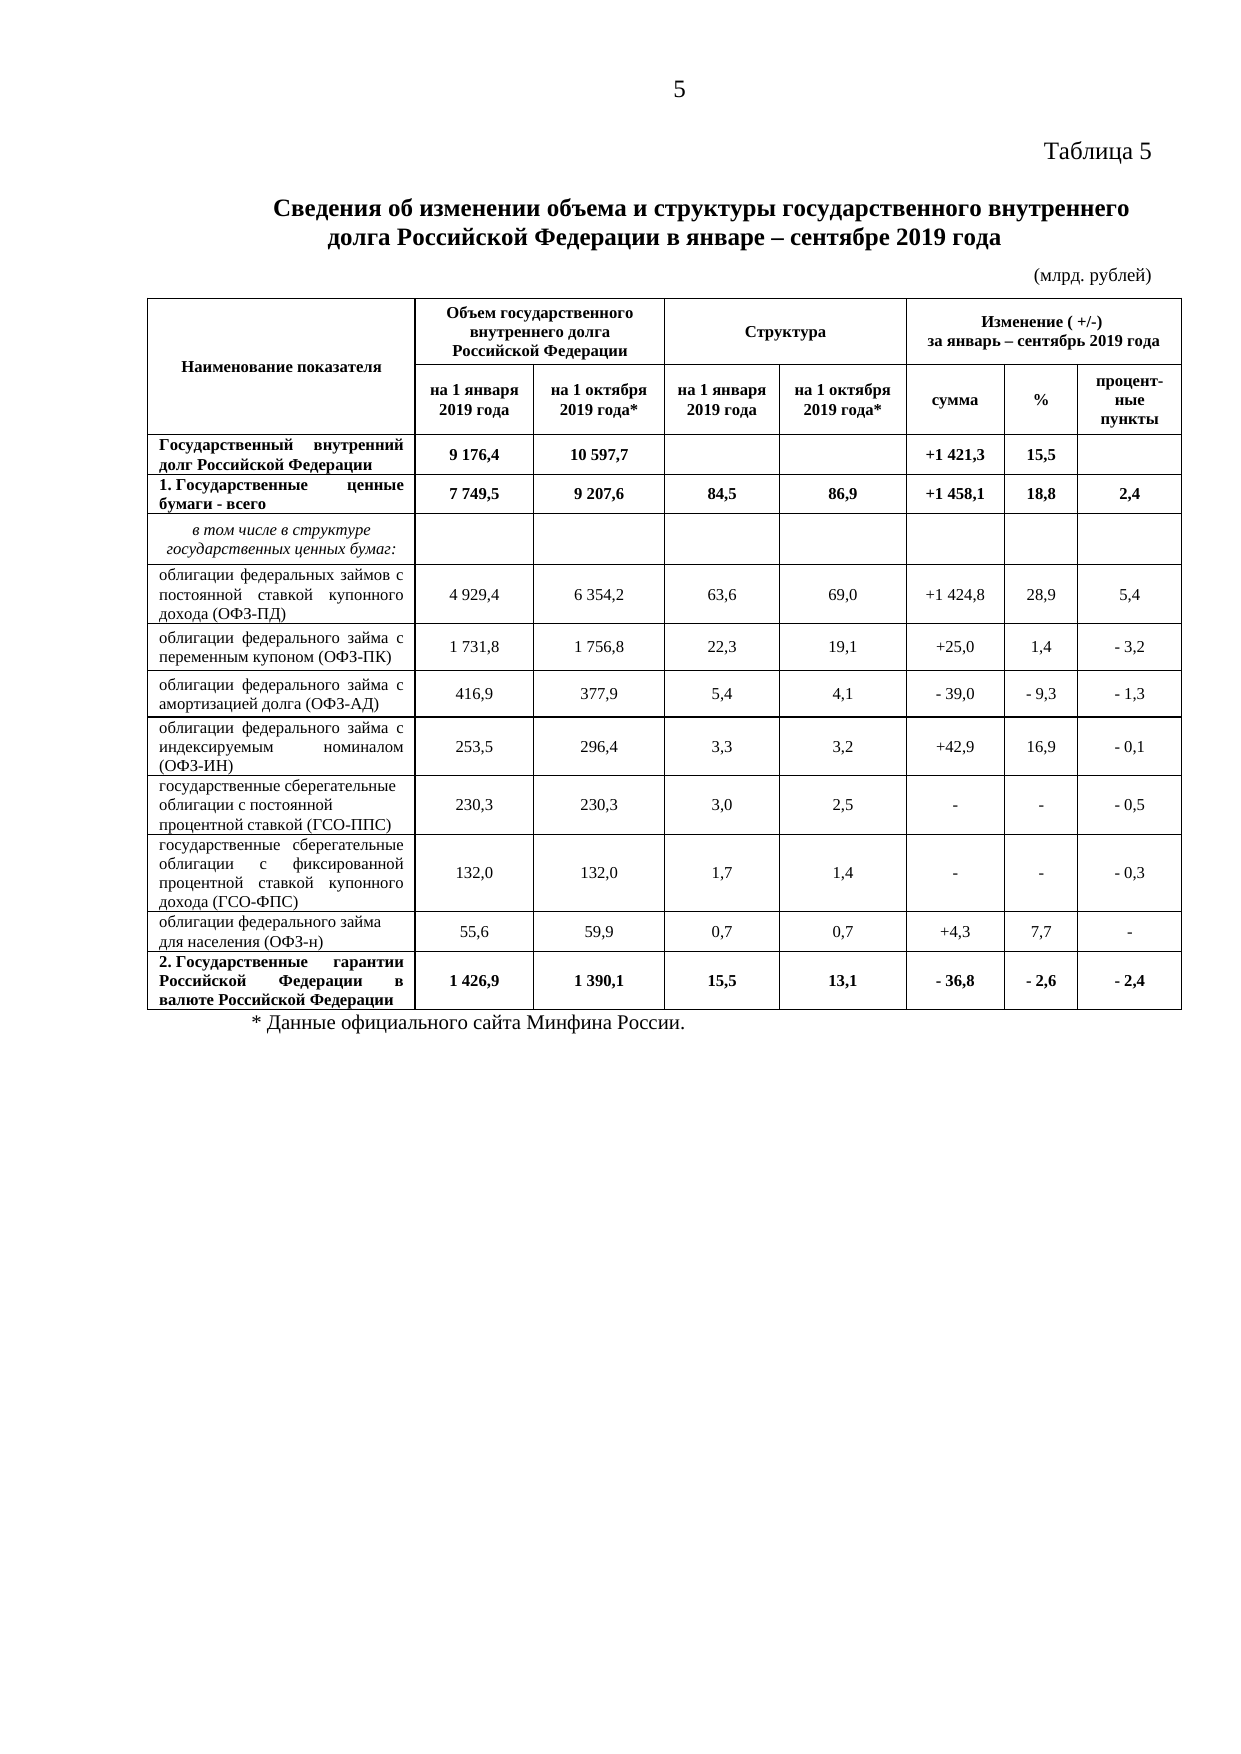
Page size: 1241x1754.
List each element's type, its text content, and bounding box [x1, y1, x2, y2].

table_header Объем государственного внутреннего долга Российской Федерации [416, 299, 664, 364]
table_cell 5,4 [665, 671, 779, 716]
text Сведения об изменении объема и структуры государственного внутреннего долга Российской Федерации в январе – сентябре 2019 года [177, 193, 1152, 251]
table_cell - [1005, 776, 1077, 833]
table_cell облигации федерального займа с амортизацией долга (ОФЗ-АД) [148, 671, 414, 716]
table_cell - [907, 835, 1004, 911]
text (млрд. рублей) [177, 263, 1152, 285]
table_cell 63,6 [665, 565, 779, 623]
table_cell сумма [907, 365, 1004, 434]
table_cell 4,1 [780, 671, 906, 716]
table_cell [416, 514, 533, 564]
table_cell 5,4 [1078, 565, 1181, 623]
table_cell +1 421,3 [907, 435, 1004, 473]
table_cell - 3,2 [1078, 624, 1181, 669]
table_cell 3,2 [780, 718, 906, 775]
table_cell процент-ные пункты [1078, 365, 1181, 434]
table_cell 253,5 [416, 718, 533, 775]
table_cell 296,4 [534, 718, 664, 775]
table_cell 3,0 [665, 776, 779, 833]
text * Данные официального сайта Минфина России. [177, 1010, 1152, 1034]
table_cell +4,3 [907, 912, 1004, 951]
table_cell государственные сберегательные облигации с постоянной процентной ставкой (ГСО-ППС) [148, 776, 414, 833]
table_cell 55,6 [416, 912, 533, 951]
table_cell 1 731,8 [416, 624, 533, 669]
table_cell облигации федерального займа для населения (ОФЗ-н) [148, 912, 414, 951]
table_cell % [1005, 365, 1077, 434]
table_cell 7,7 [1005, 912, 1077, 951]
table_cell 1,4 [1005, 624, 1077, 669]
table_cell - 0,3 [1078, 835, 1181, 911]
table_cell - 1,3 [1078, 671, 1181, 716]
table_cell [780, 435, 906, 473]
table_cell 377,9 [534, 671, 664, 716]
table_cell 1 426,9 [416, 952, 533, 1009]
table_cell Государственный внутренний долг Российской Федерации [148, 435, 414, 473]
table_cell в том числе в структуре государственных ценных бумаг: [148, 514, 414, 564]
table_cell 59,9 [534, 912, 664, 951]
table_cell облигации федеральных займов с постоянной ставкой купонного дохода (ОФЗ-ПД) [148, 565, 414, 623]
table_header Наименование показателя [148, 299, 414, 434]
table_cell 9 176,4 [416, 435, 533, 473]
table_cell 1. Государственные ценные бумаги - всего [148, 475, 414, 513]
table_cell на 1 января 2019 года [665, 365, 779, 434]
text Таблица 5 [177, 136, 1152, 165]
table_cell 230,3 [416, 776, 533, 833]
table_cell облигации федерального займа с переменным купоном (ОФЗ-ПК) [148, 624, 414, 669]
table_cell - 9,3 [1005, 671, 1077, 716]
table_cell 132,0 [416, 835, 533, 911]
table_cell 0,7 [780, 912, 906, 951]
table_cell 3,3 [665, 718, 779, 775]
table_cell 1 390,1 [534, 952, 664, 1009]
table_cell [1078, 435, 1181, 473]
table_cell [780, 514, 906, 564]
table_cell 2. Государственные гарантии Российской Федерации в валюте Российской Федерации [148, 952, 414, 1009]
table_cell 84,5 [665, 475, 779, 513]
table_cell 9 207,6 [534, 475, 664, 513]
table_cell - [1078, 912, 1181, 951]
table_cell 69,0 [780, 565, 906, 623]
table_cell 10 597,7 [534, 435, 664, 473]
table_cell 6 354,2 [534, 565, 664, 623]
table_cell - 2,4 [1078, 952, 1181, 1009]
table_cell на 1 января 2019 года [416, 365, 533, 434]
table_cell - [907, 776, 1004, 833]
table_cell на 1 октября 2019 года* [534, 365, 664, 434]
table_cell 15,5 [665, 952, 779, 1009]
table_cell [534, 514, 664, 564]
table_cell 7 749,5 [416, 475, 533, 513]
table_cell 22,3 [665, 624, 779, 669]
table_cell 230,3 [534, 776, 664, 833]
table_cell [665, 514, 779, 564]
table_cell - [1005, 835, 1077, 911]
table_cell +25,0 [907, 624, 1004, 669]
table_cell 1 756,8 [534, 624, 664, 669]
table_cell [665, 435, 779, 473]
table_cell [1078, 514, 1181, 564]
table_cell - 36,8 [907, 952, 1004, 1009]
table_cell 416,9 [416, 671, 533, 716]
table_cell +42,9 [907, 718, 1004, 775]
table_cell 2,5 [780, 776, 906, 833]
table_cell +1 424,8 [907, 565, 1004, 623]
table_cell 0,7 [665, 912, 779, 951]
table_cell государственные сберегательные облигации с фиксированной процентной ставкой купонного дохода (ГСО-ФПС) [148, 835, 414, 911]
table_cell - 2,6 [1005, 952, 1077, 1009]
table_cell - 0,5 [1078, 776, 1181, 833]
table_cell 4 929,4 [416, 565, 533, 623]
table_cell 2,4 [1078, 475, 1181, 513]
table_cell 19,1 [780, 624, 906, 669]
table_cell [907, 514, 1004, 564]
table_cell 1,7 [665, 835, 779, 911]
table_cell на 1 октября 2019 года* [780, 365, 906, 434]
table_header Структура [665, 299, 906, 364]
table_cell +1 458,1 [907, 475, 1004, 513]
table_cell 1,4 [780, 835, 906, 911]
table_cell 18,8 [1005, 475, 1077, 513]
table_cell 28,9 [1005, 565, 1077, 623]
table_cell 16,9 [1005, 718, 1077, 775]
table_header Изменение ( +/-) за январь – сентябрь 2019 года [907, 299, 1181, 364]
table_cell 132,0 [534, 835, 664, 911]
table_cell - 39,0 [907, 671, 1004, 716]
table_cell - 0,1 [1078, 718, 1181, 775]
table_cell облигации федерального займа с индексируемым номиналом (ОФЗ-ИН) [148, 718, 414, 775]
table_cell 13,1 [780, 952, 906, 1009]
table_cell 15,5 [1005, 435, 1077, 473]
table_cell [1005, 514, 1077, 564]
table_cell 86,9 [780, 475, 906, 513]
